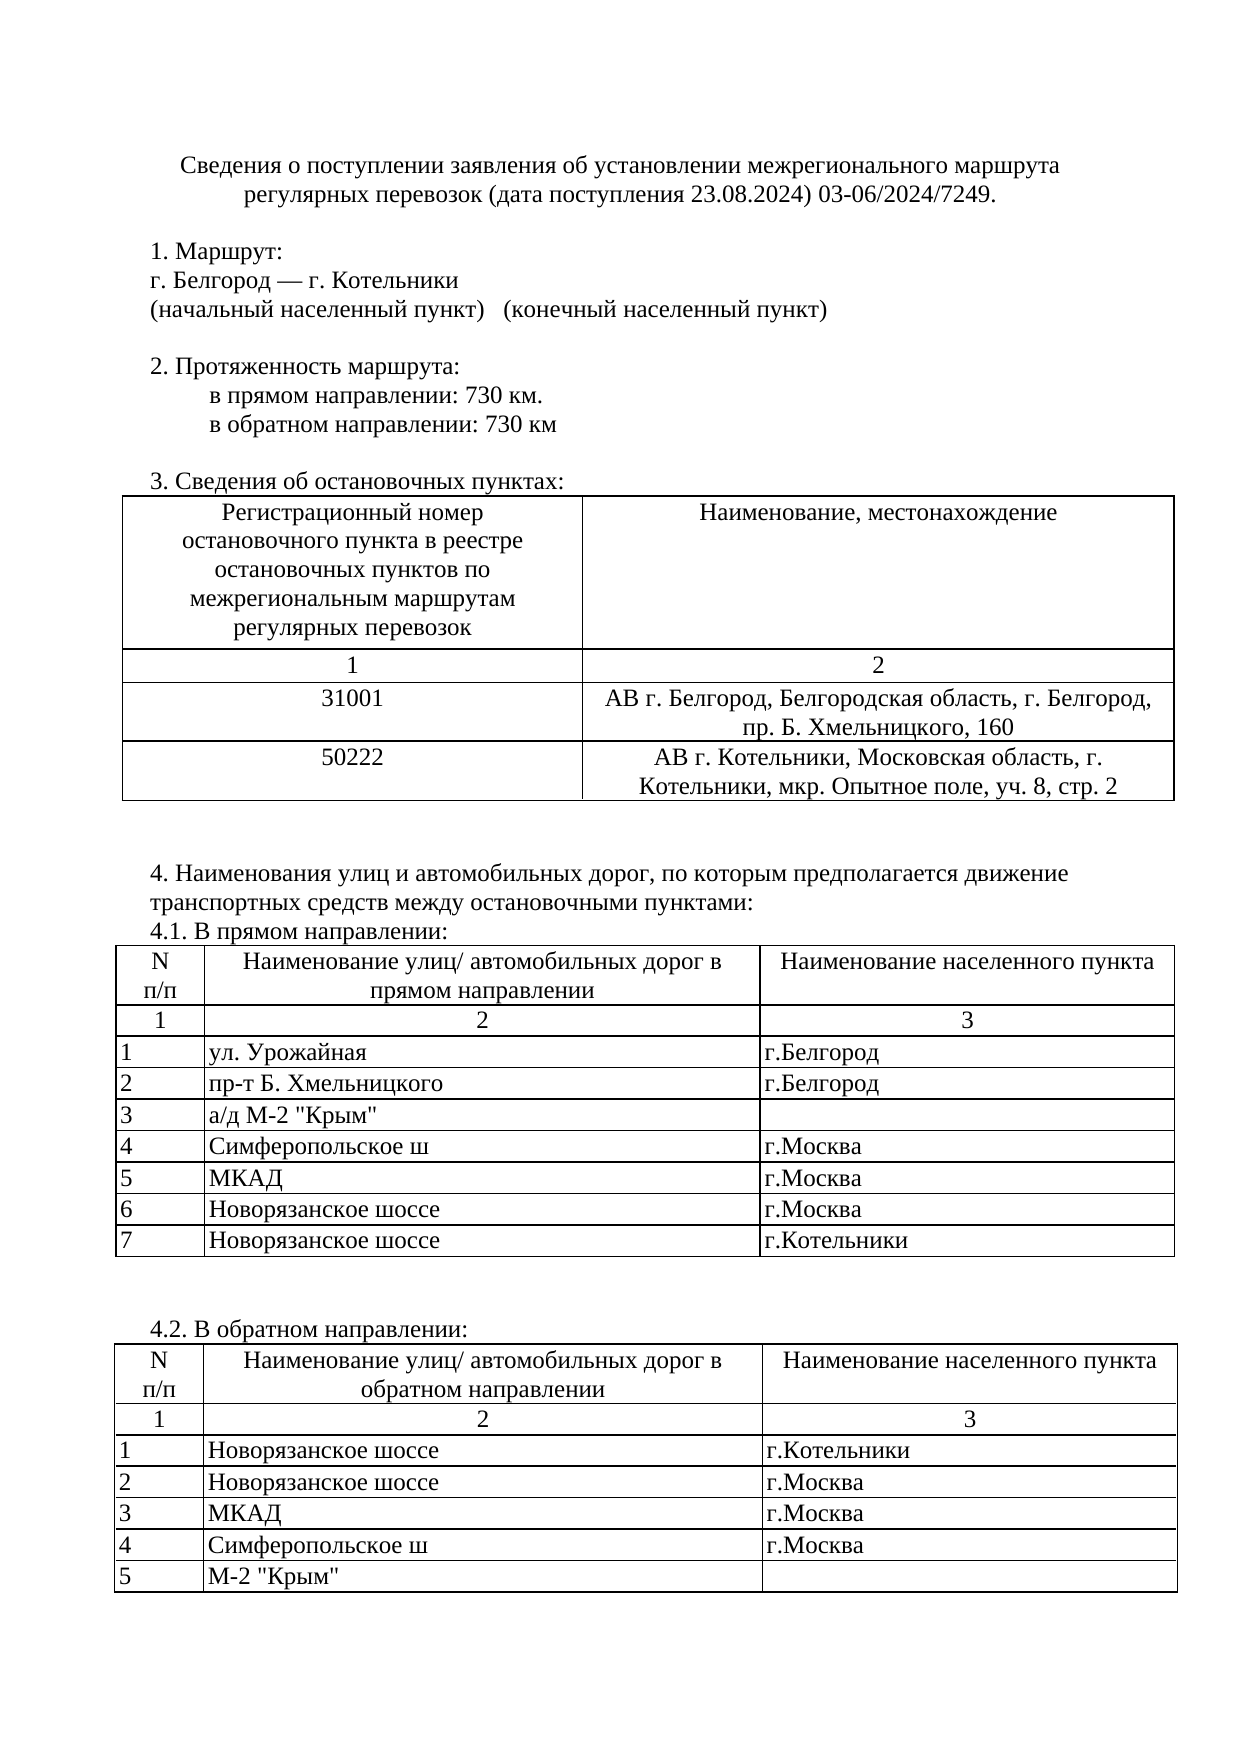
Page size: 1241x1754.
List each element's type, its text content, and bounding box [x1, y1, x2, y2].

table_cell ул. Урожайная [205, 1037, 759, 1067]
text 3. Сведения об остановочных пунктах: [150, 466, 1090, 495]
table_header N п/п [117, 946, 204, 1004]
table_header Наименование населенного пункта [761, 946, 1174, 1004]
table_cell г.Белгород [761, 1037, 1174, 1067]
table_cell 5 [117, 1163, 204, 1193]
text в обратном направлении: 730 км [150, 409, 1090, 437]
table_header Наименование, местонахождение [583, 497, 1173, 648]
text 4.1. В прямом направлении: [150, 916, 1090, 945]
text Сведения о поступлении заявления об установлении межрегионального маршрута регулярных перевозок (дата поступления 23.08.2024) 03-06/2024/7249. [150, 150, 1090, 207]
text 2. Протяженность маршрута: [150, 351, 1090, 380]
text (начальный населенный пункт) (конечный населенный пункт) [150, 294, 1090, 322]
table_cell 1 [115, 1435, 203, 1465]
table_cell г.Москва [761, 1194, 1174, 1224]
table_cell 1 [117, 1006, 204, 1035]
table_cell Новорязанское шоссе [204, 1467, 762, 1497]
table_cell г.Белгород [761, 1068, 1174, 1098]
table_header Наименование улиц/ автомобильных дорог в прямом направлении [205, 946, 759, 1004]
table_cell 31001 [123, 683, 582, 740]
table_cell Симферопольское ш [205, 1131, 759, 1161]
table_cell 5 [115, 1561, 203, 1591]
table_cell 2 [204, 1404, 762, 1434]
text 1. Маршрут: [150, 236, 1090, 265]
table_cell 2 [583, 650, 1173, 681]
table_cell Новорязанское шоссе [205, 1194, 759, 1224]
table_cell 3 [761, 1006, 1174, 1035]
table_cell г.Москва [763, 1528, 1177, 1560]
table_header N п/п [115, 1345, 203, 1402]
table_cell Новорязанское шоссе [205, 1226, 759, 1256]
table_header Регистрационный номер остановочного пункта в реестре остановочных пунктов по межрегиональным маршрутам регулярных перевозок [123, 497, 582, 648]
table_cell г.Котельники [763, 1434, 1177, 1465]
table_cell г.Москва [763, 1465, 1177, 1497]
table_cell 1 [117, 1037, 204, 1067]
table_cell 4 [115, 1529, 203, 1560]
table_cell Симферопольское ш [204, 1530, 762, 1560]
table_cell г.Москва [763, 1497, 1177, 1528]
table_cell г.Москва [761, 1131, 1174, 1161]
table_cell а/д М-2 "Крым" [205, 1100, 759, 1130]
table_cell МКАД [205, 1163, 759, 1193]
table_header Наименование населенного пункта [763, 1345, 1177, 1402]
table_cell 2 [115, 1466, 203, 1497]
table_cell 2 [117, 1068, 204, 1098]
table_header Наименование улиц/ автомобильных дорог в обратном направлении [204, 1345, 762, 1402]
table_cell 3 [763, 1403, 1177, 1434]
table_cell [763, 1560, 1177, 1591]
table_cell 4 [117, 1131, 204, 1161]
text в прямом направлении: 730 км. [150, 380, 1090, 409]
table_cell 3 [117, 1100, 204, 1130]
table_cell 1 [123, 650, 582, 681]
table_cell Новорязанское шоссе [204, 1436, 762, 1465]
table_cell г.Котельники [761, 1226, 1174, 1256]
table_cell АВ г. Котельники, Московская область, г. Котельники, мкр. Опытное поле, уч. 8, стр. 2 [583, 742, 1173, 799]
text 4.2. В обратном направлении: [150, 1314, 1090, 1343]
table_cell 7 [117, 1226, 204, 1256]
text 4. Наименования улиц и автомобильных дорог, по которым предполагается движение транспортных средств между остановочными пунктами: [150, 858, 1090, 916]
table_cell 2 [205, 1006, 759, 1035]
table_cell 3 [115, 1498, 203, 1528]
table_cell 1 [115, 1404, 203, 1434]
table_cell М-2 "Крым" [204, 1561, 762, 1591]
table_cell МКАД [204, 1498, 762, 1528]
table_cell 50222 [123, 742, 582, 799]
text г. Белгород — г. Котельники [150, 265, 1090, 294]
table_cell 6 [117, 1194, 204, 1224]
table_cell г.Москва [761, 1163, 1174, 1193]
table_cell [761, 1100, 1174, 1130]
table_cell АВ г. Белгород, Белгородская область, г. Белгород, пр. Б. Хмельницкого, 160 [583, 683, 1173, 740]
table_cell пр-т Б. Хмельницкого [205, 1068, 759, 1098]
